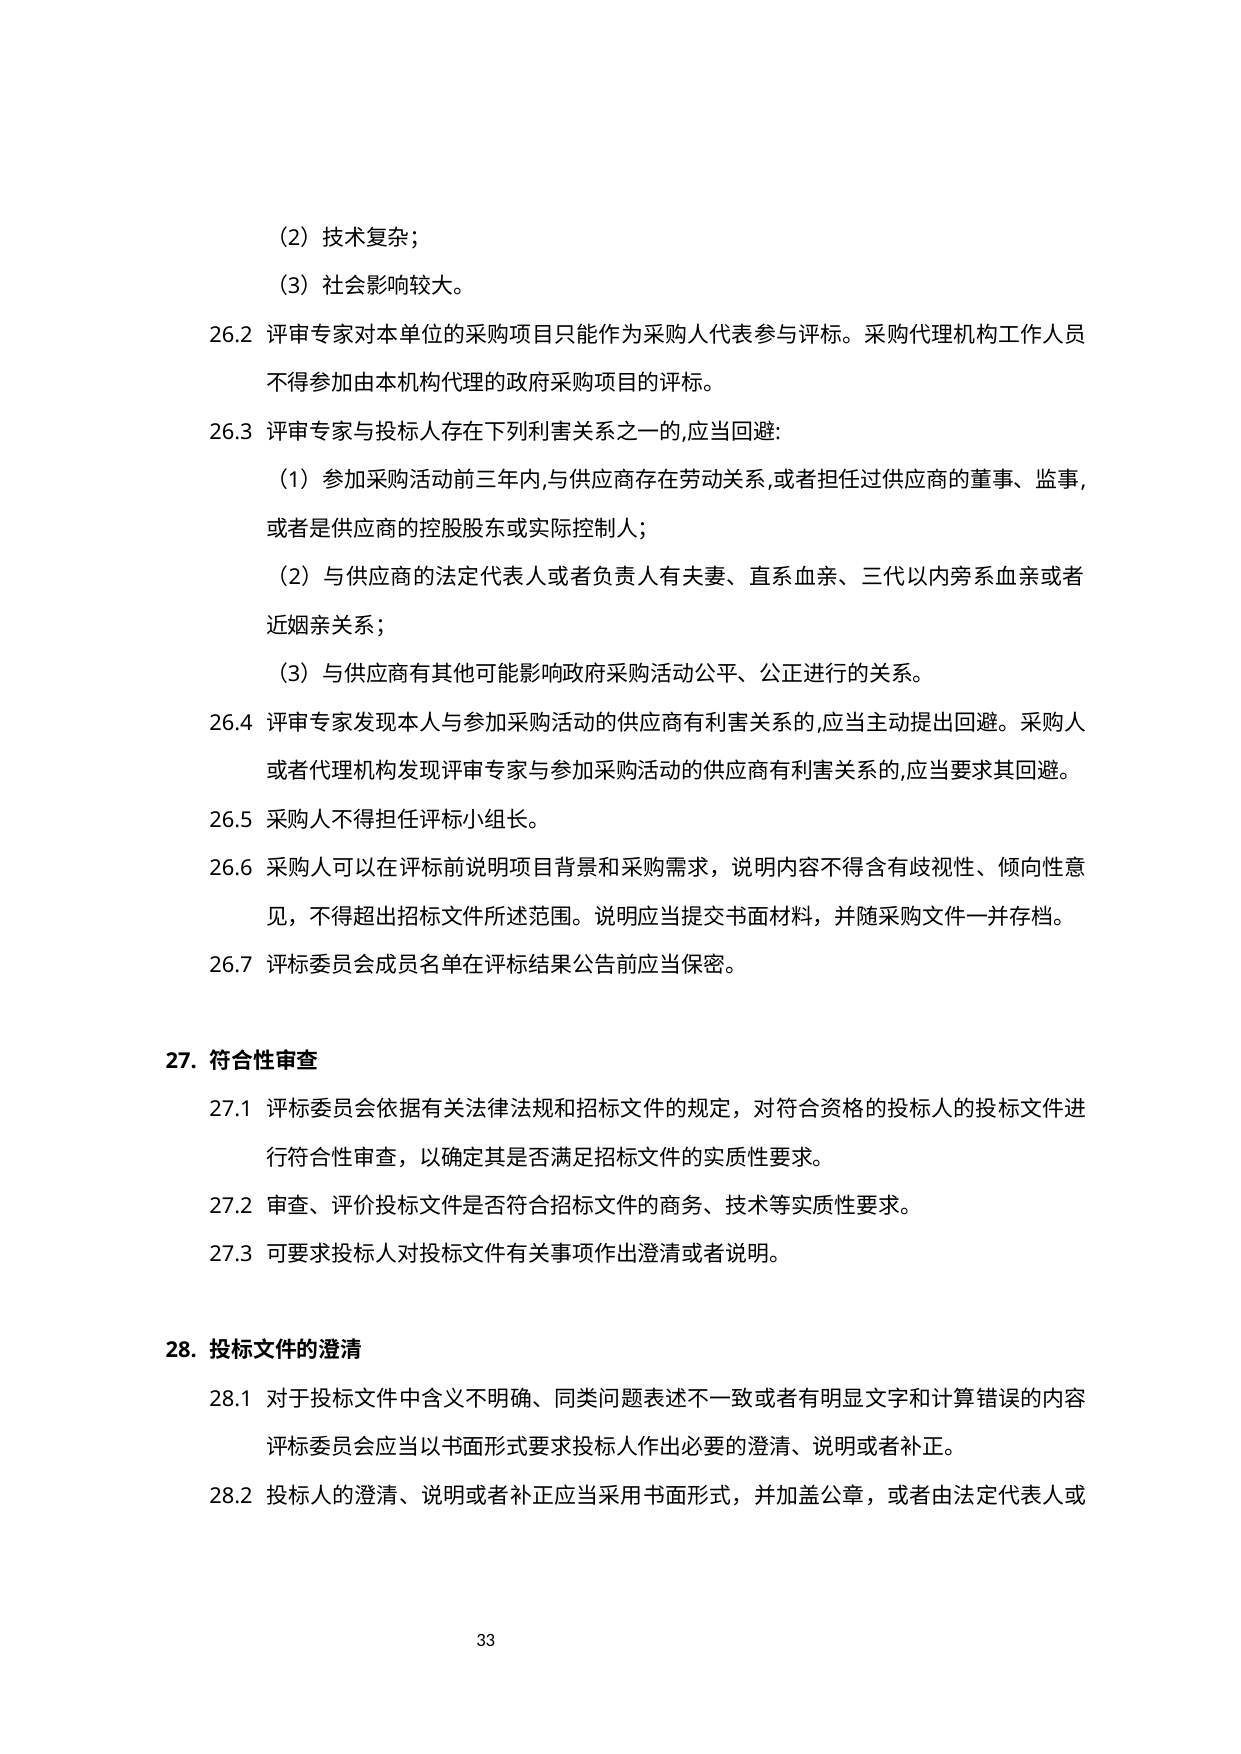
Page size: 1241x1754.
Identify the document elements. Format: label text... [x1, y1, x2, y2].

text （3）与供应商有其他可能影响政府采购活动公平、公正进行的关系。 [266, 656, 1087, 688]
list 采购人不得担任评标小组长。 [209, 801, 1087, 834]
list 评标委员会依据有关法律法规和招标文件的规定，对符合资格的投标人的投标文件进行符合性审查，以确定其是否满足招标文件的实质性要求。 [209, 1091, 1087, 1172]
list 评标委员会成员名单在评标结果公告前应当保密。 [209, 947, 1087, 979]
list 对于投标文件中含义不明确、同类问题表述不一致或者有明显文字和计算错误的内容，评标委员会应当以书面形式要求投标人作出必要的澄清、说明或者补正。 [209, 1380, 1087, 1461]
text （3）社会影响较大。 [266, 268, 1087, 300]
text （2）与供应商的法定代表人或者负责人有夫妻、直系血亲、三代以内旁系血亲或者近姻亲关系； [266, 559, 1087, 640]
list 评审专家与投标人存在下列利害关系之一的,应当回避: [209, 413, 1087, 446]
list 投标文件的澄清 [165, 1332, 1087, 1364]
list 审查、评价投标文件是否符合招标文件的商务、技术等实质性要求。 [209, 1188, 1087, 1220]
list 符合性审查 [165, 1042, 1087, 1075]
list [209, 1477, 1087, 1510]
text （1）参加采购活动前三年内,与供应商存在劳动关系,或者担任过供应商的董事、监事,或者是供应商的控股股东或实际控制人； [266, 462, 1087, 543]
list 采购人可以在评标前说明项目背景和采购需求，说明内容不得含有歧视性、倾向性意见，不得超出招标文件所述范围。说明应当提交书面材料，并随采购文件一并存档。 [209, 849, 1087, 931]
text （2）技术复杂； [266, 219, 1087, 252]
list 评审专家发现本人与参加采购活动的供应商有利害关系的,应当主动提出回避。采购人或者代理机构发现评审专家与参加采购活动的供应商有利害关系的,应当要求其回避。 [209, 704, 1087, 785]
list 评审专家对本单位的采购项目只能作为采购人代表参与评标。采购代理机构工作人员不得参加由本机构代理的政府采购项目的评标。 [209, 316, 1087, 397]
list 可要求投标人对投标文件有关事项作出澄清或者说明。 [209, 1236, 1087, 1269]
